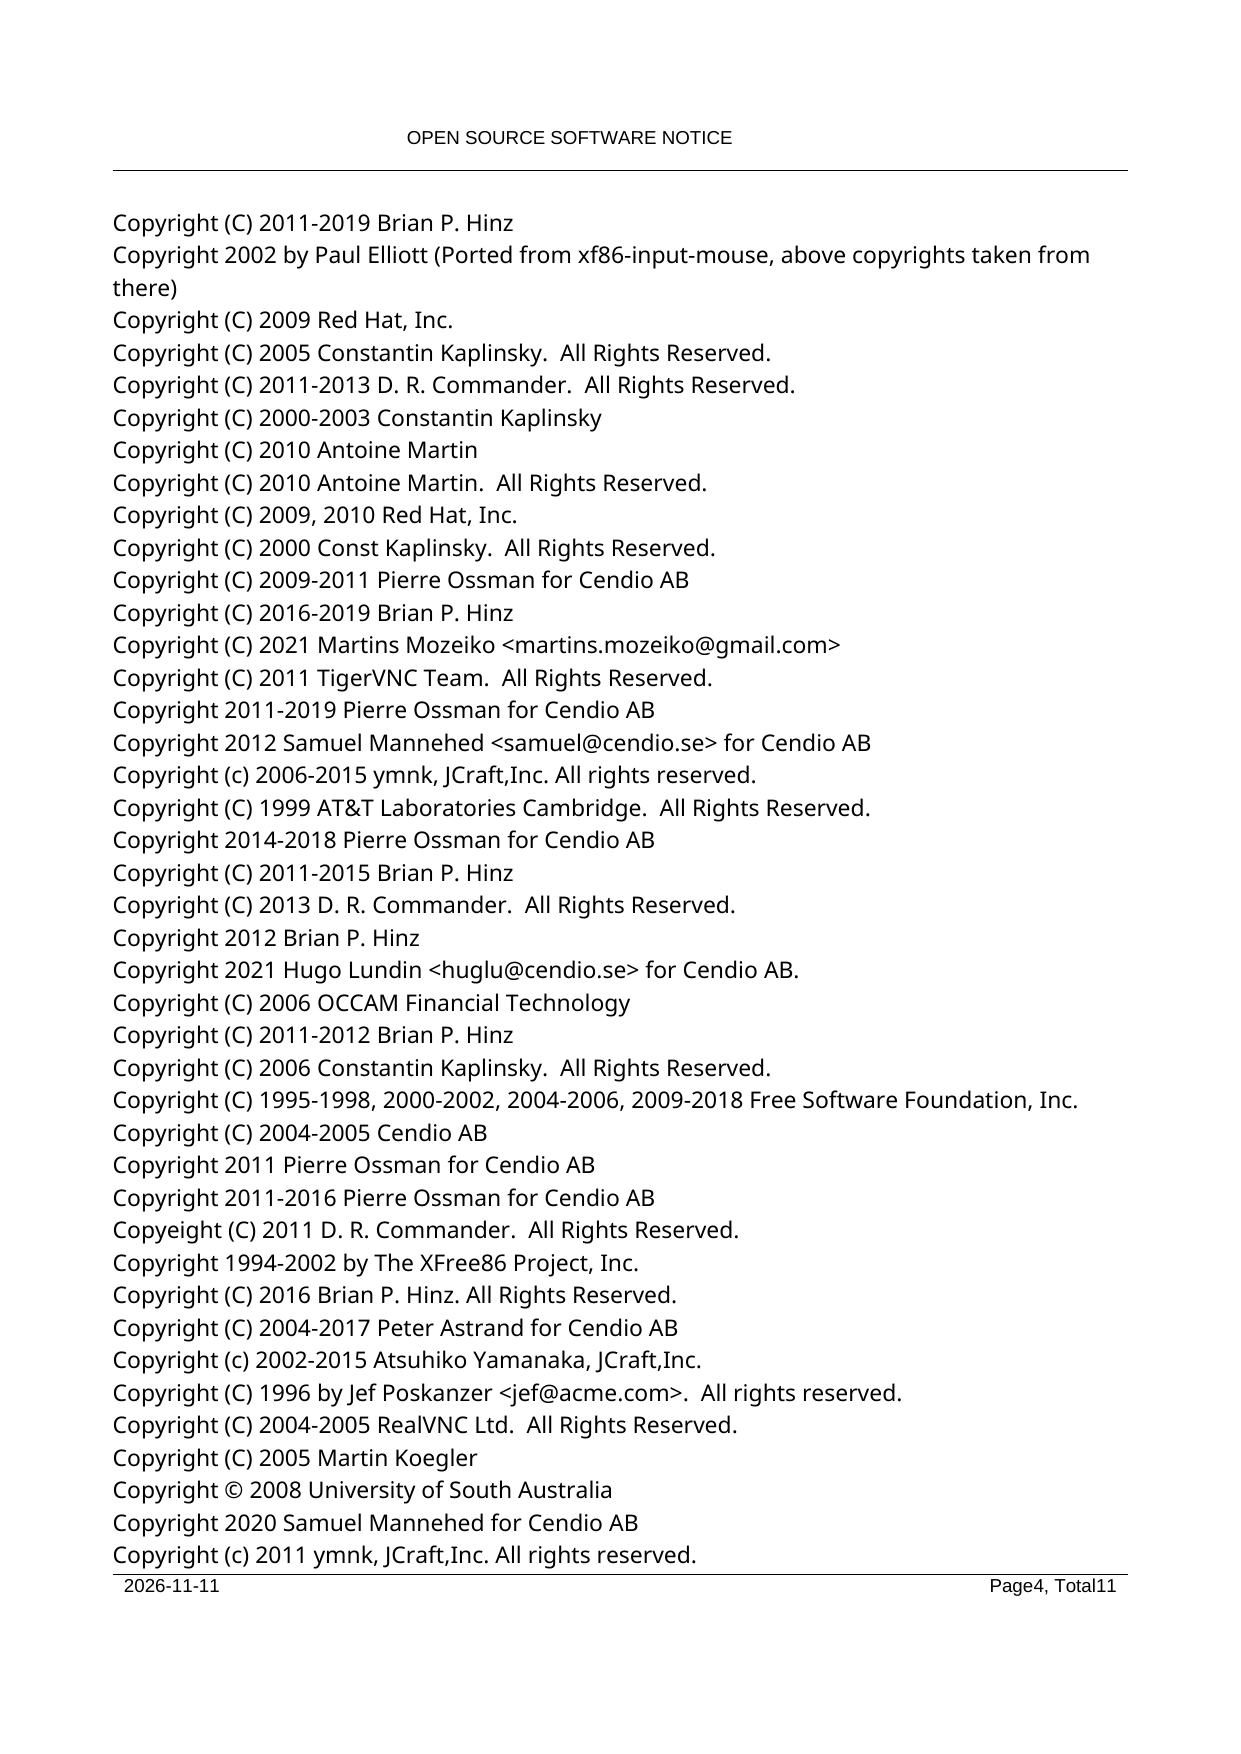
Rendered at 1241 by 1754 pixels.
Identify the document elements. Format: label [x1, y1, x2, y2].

text [112, 206, 1128, 1571]
